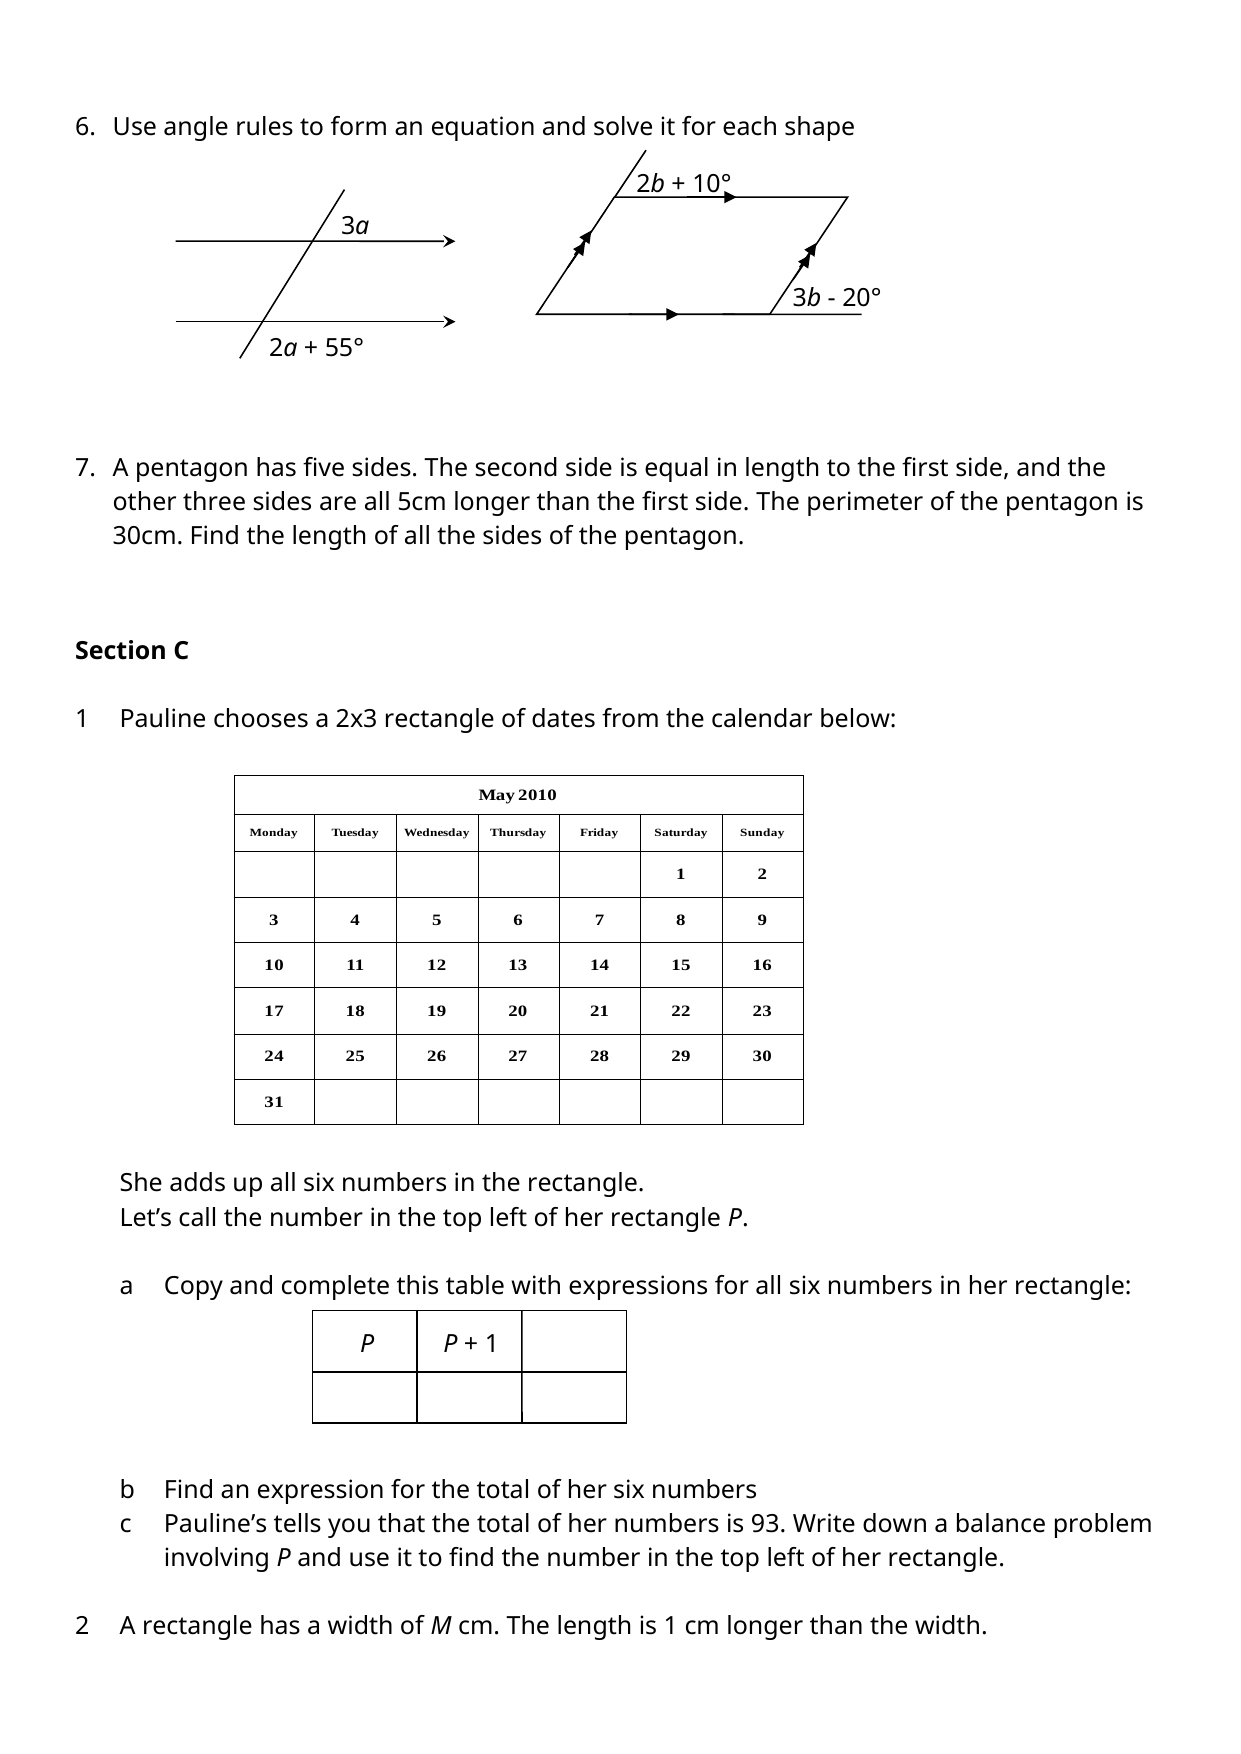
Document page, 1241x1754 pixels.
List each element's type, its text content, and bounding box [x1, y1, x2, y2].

subtitle Section C [75, 632, 1165, 667]
text b Find an expression for the total of her six numbers [75, 1472, 1165, 1506]
list A pentagon has five sides. The second side is equal in length to the first side, and the other three sides are all 5cm longer than the first side. The perimeter of the pentagon is 30cm. Find the length of all the sides of the pentagon. [75, 450, 1165, 552]
list Use angle rules to form an equation and solve it for each shape [75, 109, 1165, 143]
text She adds up all six numbers in the rectangle. [75, 1165, 1165, 1199]
text 1 Pauline chooses a 2x3 rectangle of dates from the calendar below: [75, 701, 1165, 735]
text 2 A rectangle has a width of M cm. The length is 1 cm longer than the width. [75, 1608, 1165, 1642]
text a Copy and complete this table with expressions for all six numbers in her rectangle: [75, 1267, 1165, 1301]
text Let’s call the number in the top left of her rectangle P. [75, 1199, 1165, 1233]
text c Pauline’s tells you that the total of her numbers is 93. Write down a balance problem involving P and use it to find the number in the top left of her rectangle. [75, 1506, 1165, 1574]
